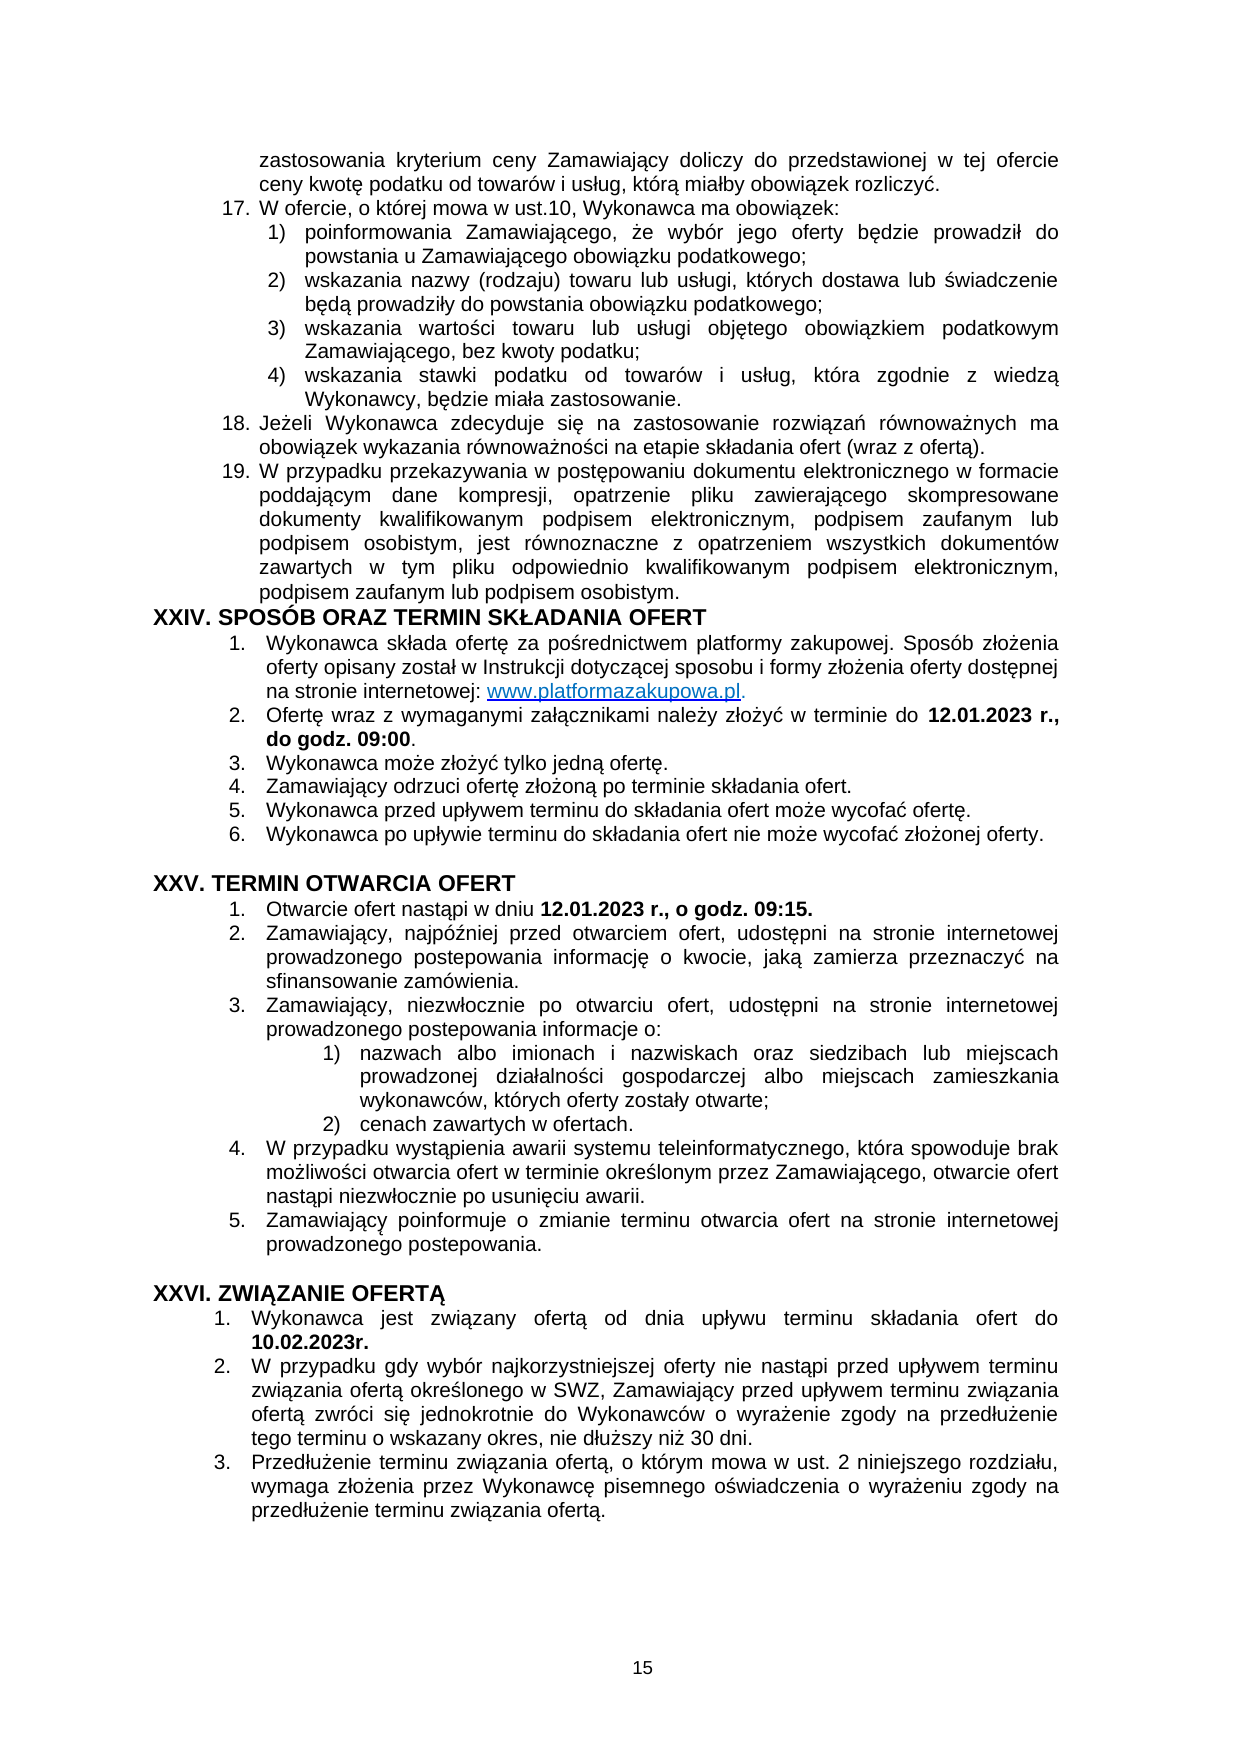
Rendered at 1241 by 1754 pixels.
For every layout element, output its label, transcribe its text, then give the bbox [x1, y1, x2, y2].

subtitle XXVI. ZWIĄZANIE OFERTĄ [148, 1280, 1093, 1306]
list Wykonawca jest związany ofertą od dnia upływu terminu składania ofert do 10.02.2023r. [214, 1306, 1059, 1354]
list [222, 148, 1059, 196]
subtitle XXIV. SPOSÓB ORAZ TERMIN SKŁADANIA OFERT [148, 604, 1093, 631]
list Otwarcie ofert nastąpi w dniu 12.01.2023 r., o godz. 09:15. [228, 897, 1059, 921]
list wskazania wartości towaru lub usługi objętego obowiązkiem podatkowym Zamawiającego, bez kwoty podatku; [267, 315, 1059, 363]
list Ofertę wraz z wymaganymi załącznikami należy złożyć w terminie do 12.01.2023 r., do godz. 09:00. [228, 702, 1059, 750]
list Zamawiający odrzuci ofertę złożoną po terminie składania ofert. [228, 774, 1059, 798]
list W przypadku wystąpienia awarii systemu teleinformatycznego, która spowoduje brak możliwości otwarcia ofert w terminie określonym przez Zamawiającego, otwarcie ofert nastąpi niezwłocznie po usunięciu awarii. [228, 1136, 1059, 1208]
list Zamawiający, niezwłocznie po otwarciu ofert, udostępni na stronie internetowej prowadzonego postepowania informacje o: [228, 992, 1059, 1040]
list W przypadku przekazywania w postępowaniu dokumentu elektronicznego w formacie poddającym dane kompresji, opatrzenie pliku zawierającego skompresowane dokumenty kwalifikowanym podpisem elektronicznym, podpisem zaufanym lub podpisem osobistym, jest równoznaczne z opatrzeniem wszystkich dokumentów zawartych w tym pliku odpowiednio kwalifikowanym podpisem elektronicznym, podpisem zaufanym lub podpisem osobistym. [222, 459, 1059, 604]
list Jeżeli Wykonawca zdecyduje się na zastosowanie rozwiązań równoważnych ma obowiązek wykazania równoważności na etapie składania ofert (wraz z ofertą). [222, 411, 1059, 459]
list cenach zawartych w ofertach. [322, 1112, 1059, 1136]
list Wykonawca może złożyć tylko jedną ofertę. [228, 750, 1059, 774]
list nazwach albo imionach i nazwiskach oraz siedzibach lub miejscach prowadzonej działalności gospodarczej albo miejscach zamieszkania wykonawców, których oferty zostały otwarte; [322, 1040, 1059, 1112]
list W ofercie, o której mowa w ust.10, Wykonawca ma obowiązek: [222, 196, 1059, 219]
list poinformowania Zamawiającego, że wybór jego oferty będzie prowadził do powstania u Zamawiającego obowiązku podatkowego; [267, 219, 1059, 267]
list Zamawiający, najpóźniej przed otwarciem ofert, udostępni na stronie internetowej prowadzonego postepowania informację o kwocie, jaką zamierza przeznaczyć na sfinansowanie zamówienia. [228, 921, 1059, 992]
list Przedłużenie terminu związania ofertą, o którym mowa w ust. 2 niniejszego rozdziału, wymaga złożenia przez Wykonawcę pisemnego oświadczenia o wyrażeniu zgody na przedłużenie terminu związania ofertą. [214, 1450, 1059, 1522]
list W przypadku gdy wybór najkorzystniejszej oferty nie nastąpi przed upływem terminu związania ofertą określonego w SWZ, Zamawiający przed upływem terminu związania ofertą zwróci się jednokrotnie do Wykonawców o wyrażenie zgody na przedłużenie tego terminu o wskazany okres, nie dłuższy niż 30 dni. [214, 1354, 1059, 1450]
list Zamawiający̨ poinformuje o zmianie terminu otwarcia ofert na stronie internetowej prowadzonego postepowania. [228, 1208, 1059, 1256]
subtitle XXV. TERMIN OTWARCIA OFERT [148, 870, 1093, 897]
list Wykonawca przed upływem terminu do składania ofert może wycofać ofertę. [228, 798, 1059, 822]
list wskazania stawki podatku od towarów i usług, która zgodnie z wiedzą Wykonawcy, będzie miała zastosowanie. [267, 363, 1059, 411]
list Wykonawca po upływie terminu do składania ofert nie może wycofać złożonej oferty. [228, 822, 1059, 846]
list Wykonawca składa ofertę za pośrednictwem platformy zakupowej. Sposób złożenia oferty opisany został w Instrukcji dotyczącej sposobu i formy złożenia oferty dostępnej na stronie internetowej: www.platformazakupowa.pl. [228, 631, 1059, 702]
list wskazania nazwy (rodzaju) towaru lub usługi, których dostawa lub świadczenie będą prowadziły do powstania obowiązku podatkowego; [267, 267, 1059, 315]
